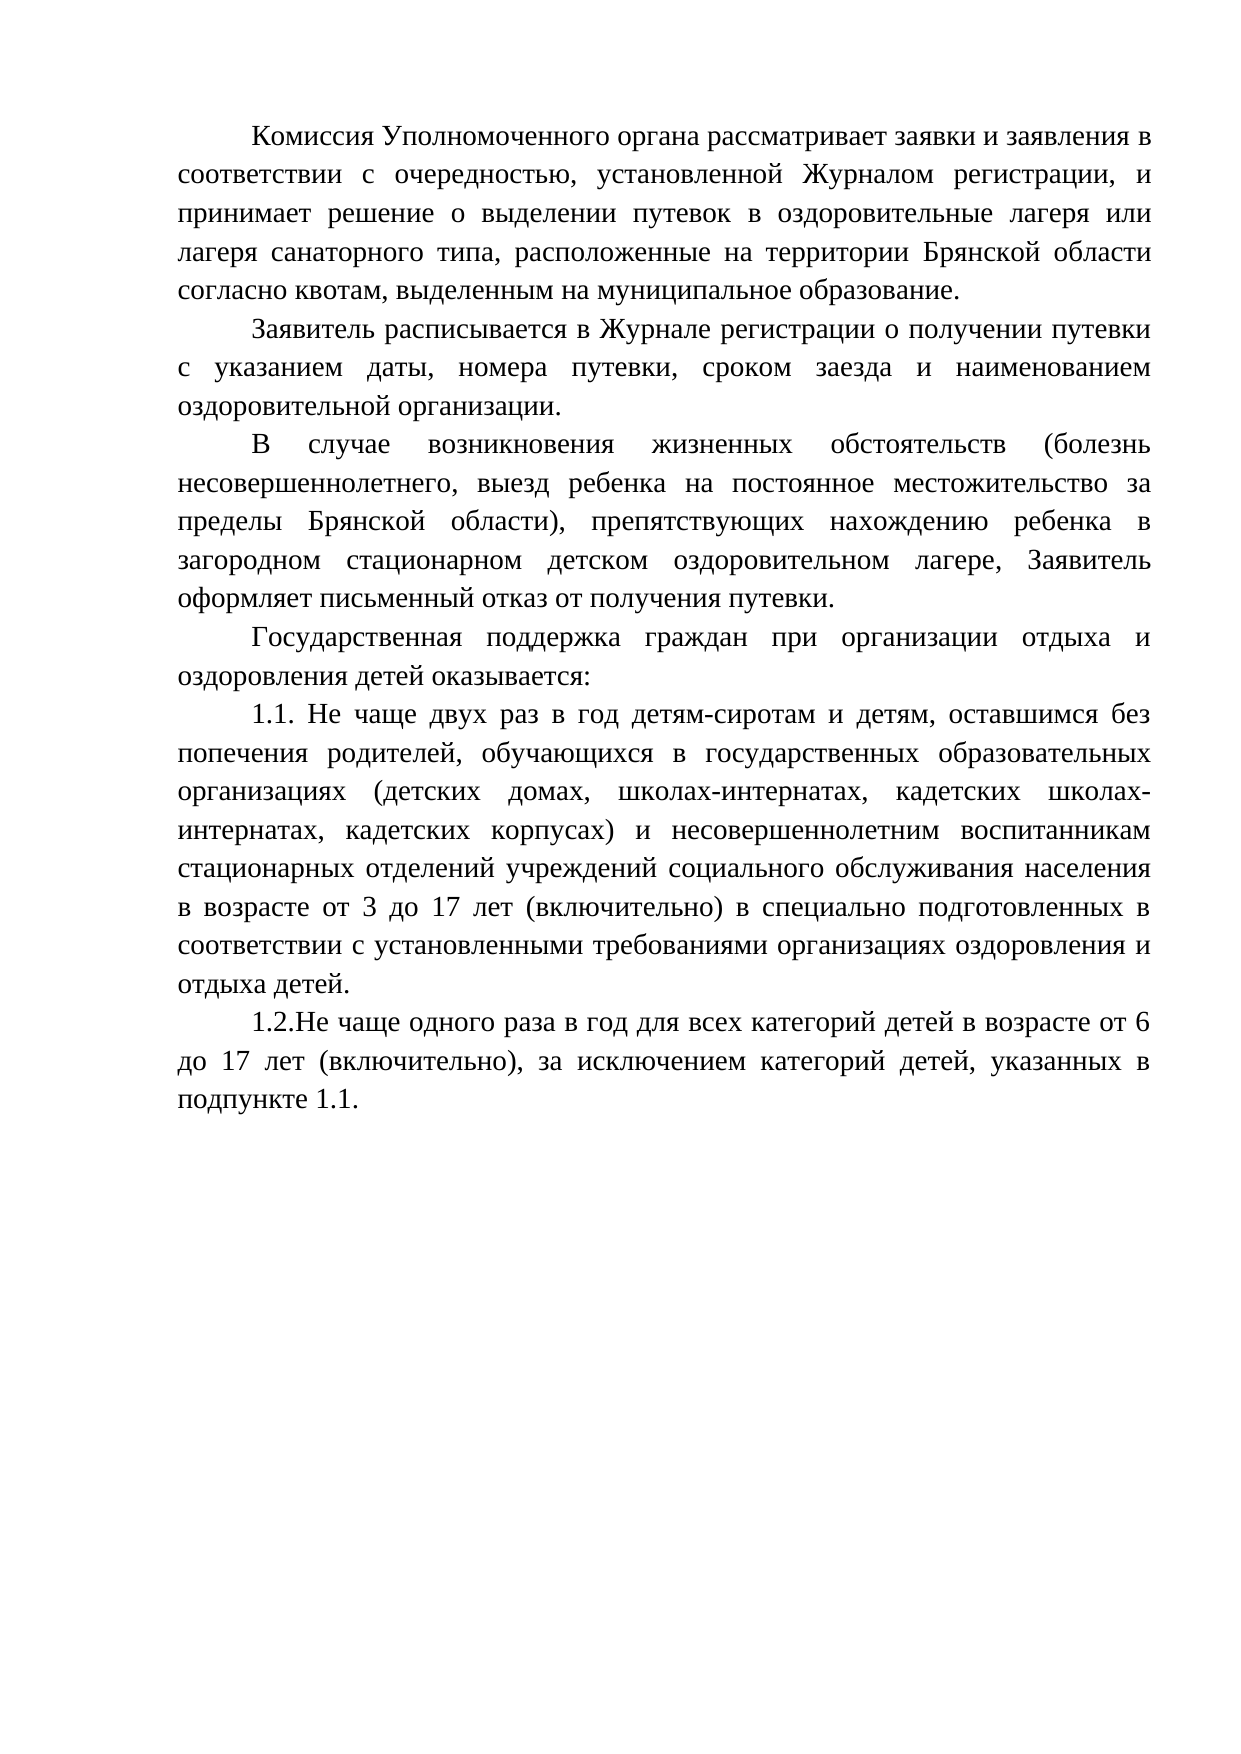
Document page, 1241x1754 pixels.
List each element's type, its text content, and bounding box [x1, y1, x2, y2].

text 1.1. Не чаще двух раз в год детям-сиротам и детям, оставшимся без попечения родителей, обучающихся в государственных образовательных организациях (детских домах, школах-интернатах, кадетских школах-интернатах, кадетских корпусах) и несовершеннолетним воспитанникам стационарных отделений учреждений социального обслуживания населения в возрасте от 3 до 17 лет (включительно) в специально подготовленных в соответствии с установленными требованиями организациях оздоровления и отдыха детей. [177, 696, 1152, 999]
text Заявитель расписывается в Журнале регистрации о получении путевки с указанием даты, номера путевки, сроком заезда и наименованием оздоровительной организации. [177, 311, 1152, 421]
text В случае возникновения жизненных обстоятельств (болезнь несовершеннолетнего, выезд ребенка на постоянное местожительство за пределы Брянской области), препятствующих нахождению ребенка в загородном стационарном детском оздоровительном лагере, Заявитель оформляет письменный отказ от получения путевки. [177, 426, 1152, 614]
text Комиссия Уполномоченного органа рассматривает заявки и заявления в соответствии с очередностью, установленной Журналом регистрации, и принимает решение о выделении путевок в оздоровительные лагеря или лагеря санаторного типа, расположенные на территории Брянской области согласно квотам, выделенным на муниципальное образование. [177, 118, 1152, 306]
text Государственная поддержка граждан при организации отдыха и оздоровления детей оказывается: [177, 619, 1152, 691]
text 1.2.Не чаще одного раза в год для всех категорий детей в возрасте от 6 до 17 лет (включительно), за исключением категорий детей, указанных в подпункте 1.1. [177, 1004, 1152, 1115]
